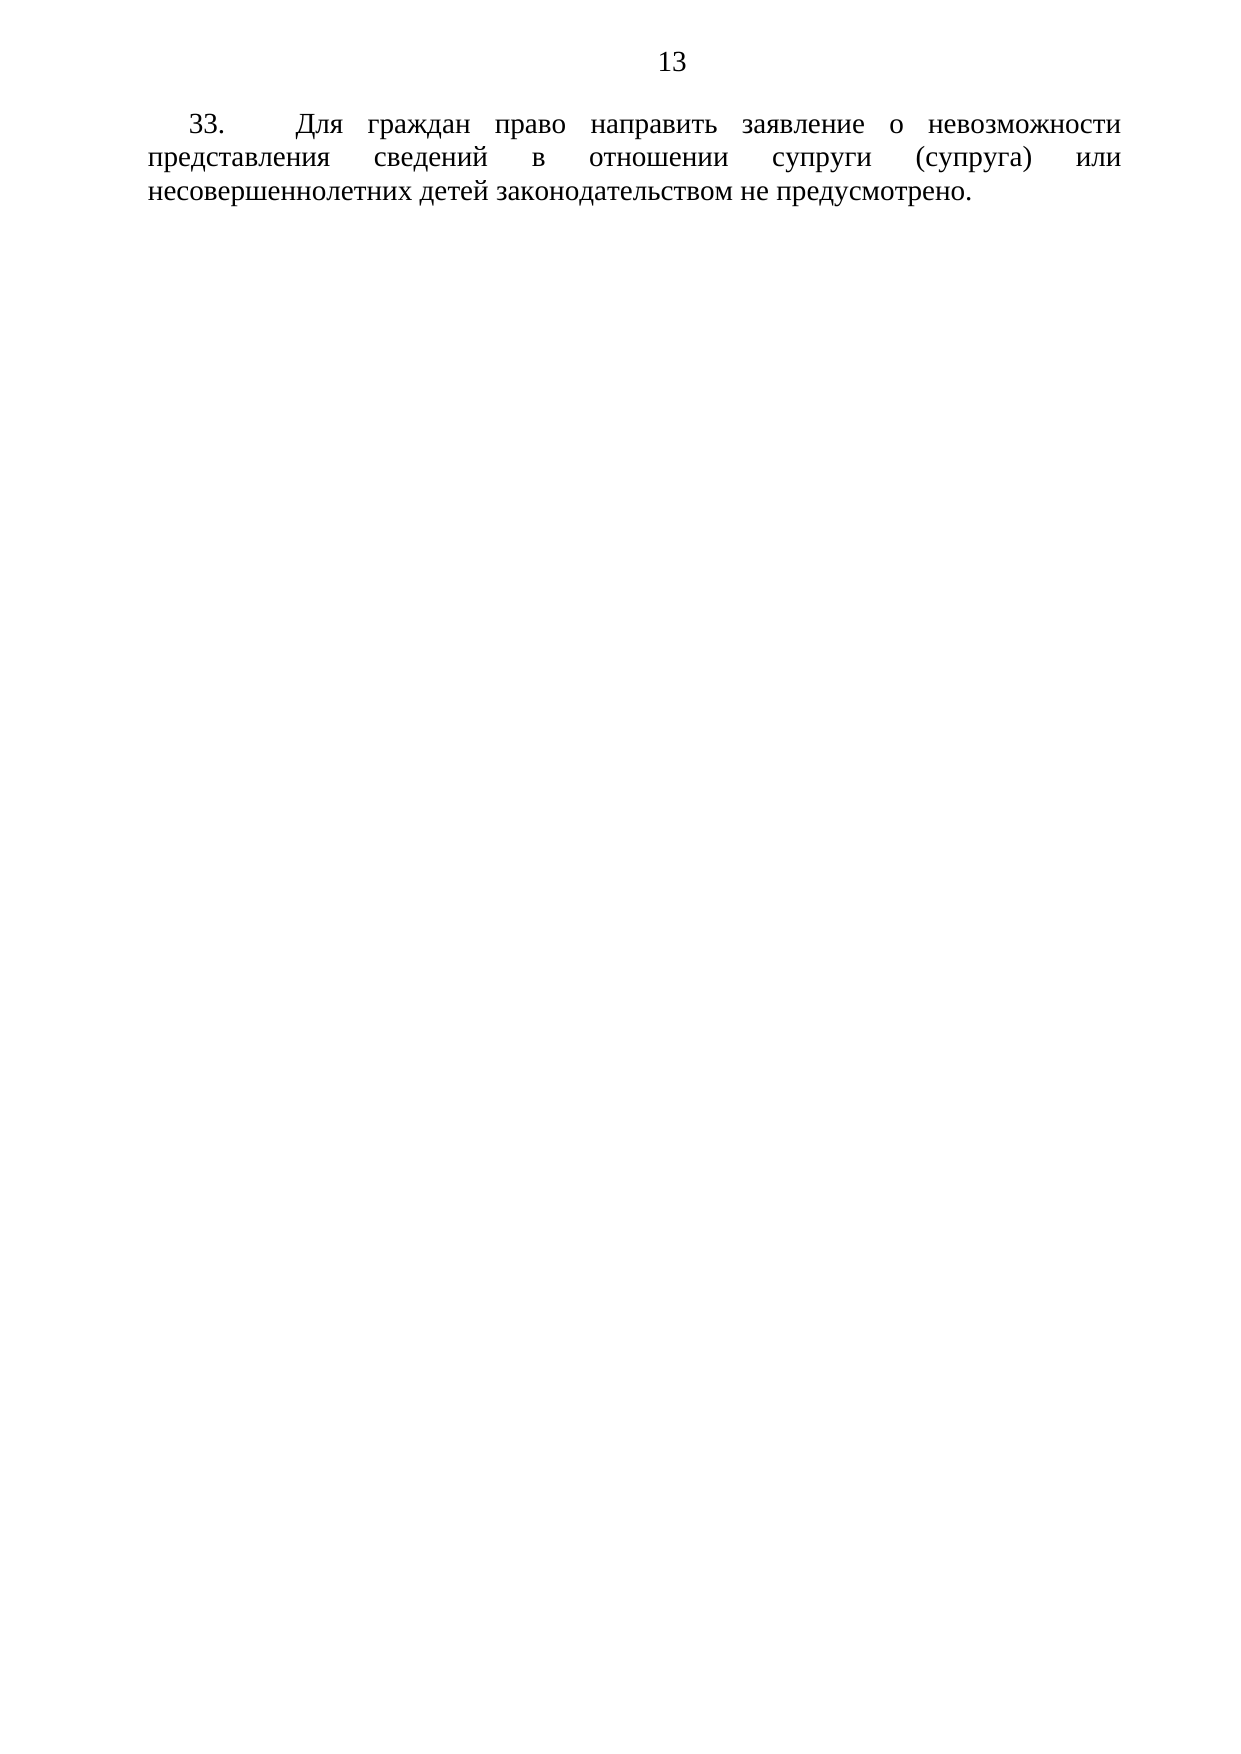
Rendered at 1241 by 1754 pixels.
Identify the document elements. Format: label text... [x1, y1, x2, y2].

list Для граждан право направить заявление о невозможности представления сведений в отношении супруги (супруга) или несовершеннолетних детей законодательством не предусмотрено. [148, 106, 1122, 207]
